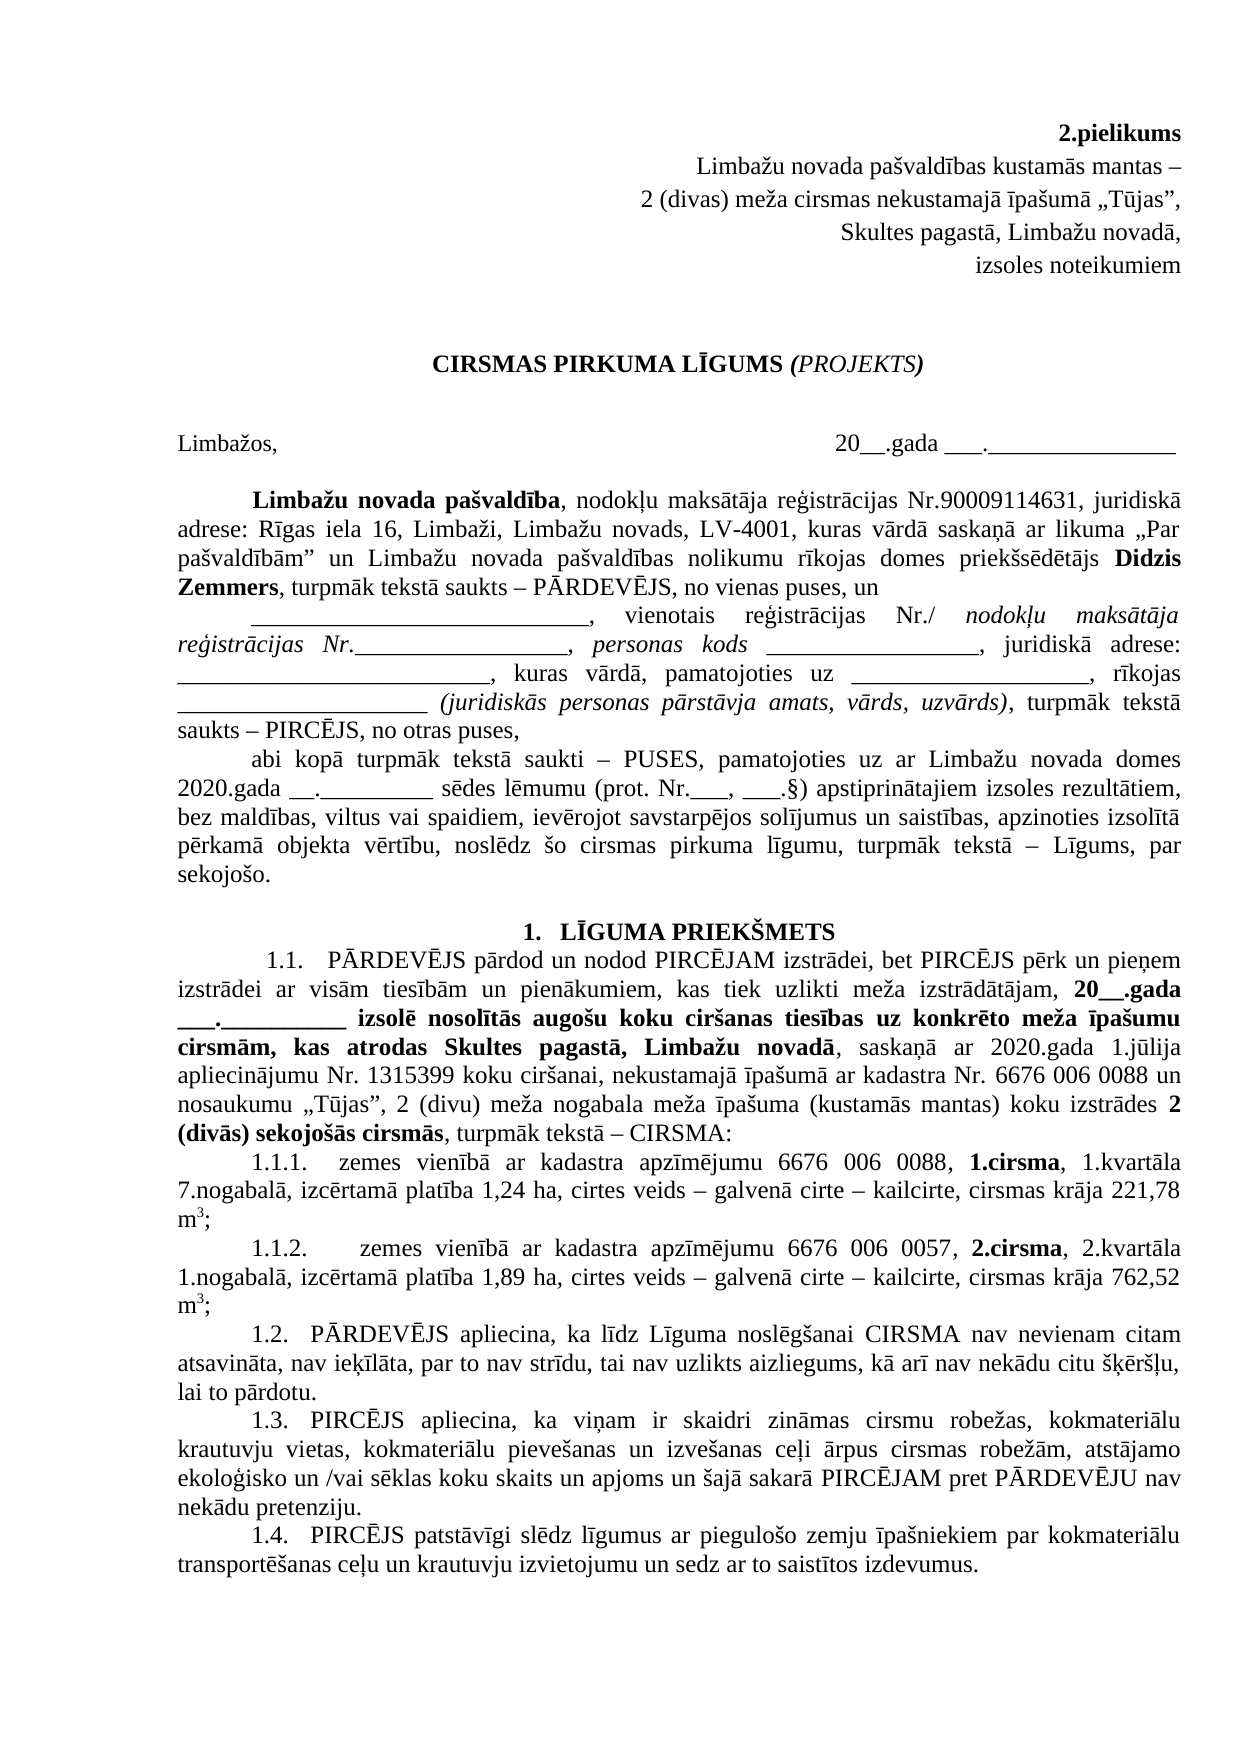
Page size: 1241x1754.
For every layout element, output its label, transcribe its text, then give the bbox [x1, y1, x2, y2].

text izsoles noteikumiem [177, 250, 1181, 279]
text Limbažos, 20__.gada ___._______________ [177, 428, 1181, 457]
text Skultes pagastā, Limbažu novadā, [177, 217, 1181, 246]
text Limbažu novada pašvaldības kustamās mantas – [177, 151, 1181, 180]
text 2 (divas) meža cirsmas nekustamajā īpašumā „Tūjas”, [177, 184, 1181, 213]
text 1.1.1. zemes vienībā ar kadastra apzīmējumu 6676 006 0088, 1.cirsma, 1.kvartāla 7.nogabalā, izcērtamā platība 1,24 ha, cirtes veids – galvenā cirte – kailcirte, cirsmas krāja 221,78 m3; [177, 1147, 1181, 1233]
list PĀRDEVĒJS apliecina, ka līdz Līguma noslēgšanai CIRSMA nav nevienam citam atsavināta, nav ieķīlāta, par to nav strīdu, tai nav uzlikts aizliegums, kā arī nav nekādu citu šķēršļu, lai to pārdotu. [177, 1319, 1181, 1405]
text abi kopā turpmāk tekstā saukti – PUSES, pamatojoties uz ar Limbažu novada domes 2020.gada __._________ sēdes lēmumu (prot. Nr.___, ___.§) apstiprinātajiem izsoles rezultātiem, bez maldības, viltus vai spaidiem, ievērojot savstarpējos solījumus un saistības, apzinoties izsolītā pērkamā objekta vērtību, noslēdz šo cirsmas pirkuma līgumu, turpmāk tekstā – Līgums, par sekojošo. [177, 744, 1181, 888]
list PIRCĒJS patstāvīgi slēdz līgumus ar piegulošo zemju īpašniekiem par kokmateriālu transportēšanas ceļu un krautuvju izvietojumu un sedz ar to saistītos izdevumus. [177, 1520, 1181, 1578]
text CIRSMAS Pirkuma līgums (projekts) [177, 349, 1181, 378]
text 1.1.2. zemes vienībā ar kadastra apzīmējumu 6676 006 0057, 2.cirsma, 2.kvartāla 1.nogabalā, izcērtamā platība 1,89 ha, cirtes veids – galvenā cirte – kailcirte, cirsmas krāja 762,52 m3; [177, 1233, 1181, 1319]
text ___________________________, vienotais reģistrācijas Nr./ nodokļu maksātāja reģistrācijas Nr._________________, personas kods _________________, juridiskā adrese: _________________________, kuras vārdā, pamatojoties uz ___________________, rīkojas ____________________ (juridiskās personas pārstāvja amats, vārds, uzvārds), turpmāk tekstā saukts – PIRCĒJS, no otras puses, [177, 600, 1181, 744]
list PĀRDEVĒJS pārdod un nodod PIRCĒJAM izstrādei, bet PIRCĒJS pērk un pieņem izstrādei ar visām tiesībām un pienākumiem, kas tiek uzlikti meža izstrādātājam, 20__.gada ___.__________ izsolē nosolītās augošu koku ciršanas tiesības uz konkrēto meža īpašumu cirsmām, kas atrodas Skultes pagastā, Limbažu novadā, saskaņā ar 2020.gada 1.jūlija apliecinājumu Nr. 1315399 koku ciršanai, nekustamajā īpašumā ar kadastra Nr. 6676 006 0088 un nosaukumu „Tūjas”, 2 (divu) meža nogabala meža īpašuma (kustamās mantas) koku izstrādes 2 (divās) sekojošās cirsmās, turpmāk tekstā – CIRSMA: [177, 945, 1181, 1147]
list LĪGUMA PRIEKŠMETS [177, 917, 1181, 945]
list PIRCĒJS apliecina, ka viņam ir skaidri zināmas cirsmu robežas, kokmateriālu krautuvju vietas, kokmateriālu pievešanas un izvešanas ceļi ārpus cirsmas robežām, atstājamo ekoloģisko un /vai sēklas koku skaits un apjoms un šajā sakarā PIRCĒJAM pret PĀRDEVĒJU nav nekādu pretenziju. [177, 1405, 1181, 1520]
text Limbažu novada pašvaldība, nodokļu maksātāja reģistrācijas Nr.90009114631, juridiskā adrese: Rīgas iela 16, Limbaži, Limbažu novads, LV-4001, kuras vārdā saskaņā ar likuma „Par pašvaldībām” un Limbažu novada pašvaldības nolikumu rīkojas domes priekšsēdētājs Didzis Zemmers, turpmāk tekstā saukts – PĀRDEVĒJS, no vienas puses, un [177, 485, 1181, 600]
text 2.pielikums [477, 118, 1181, 147]
